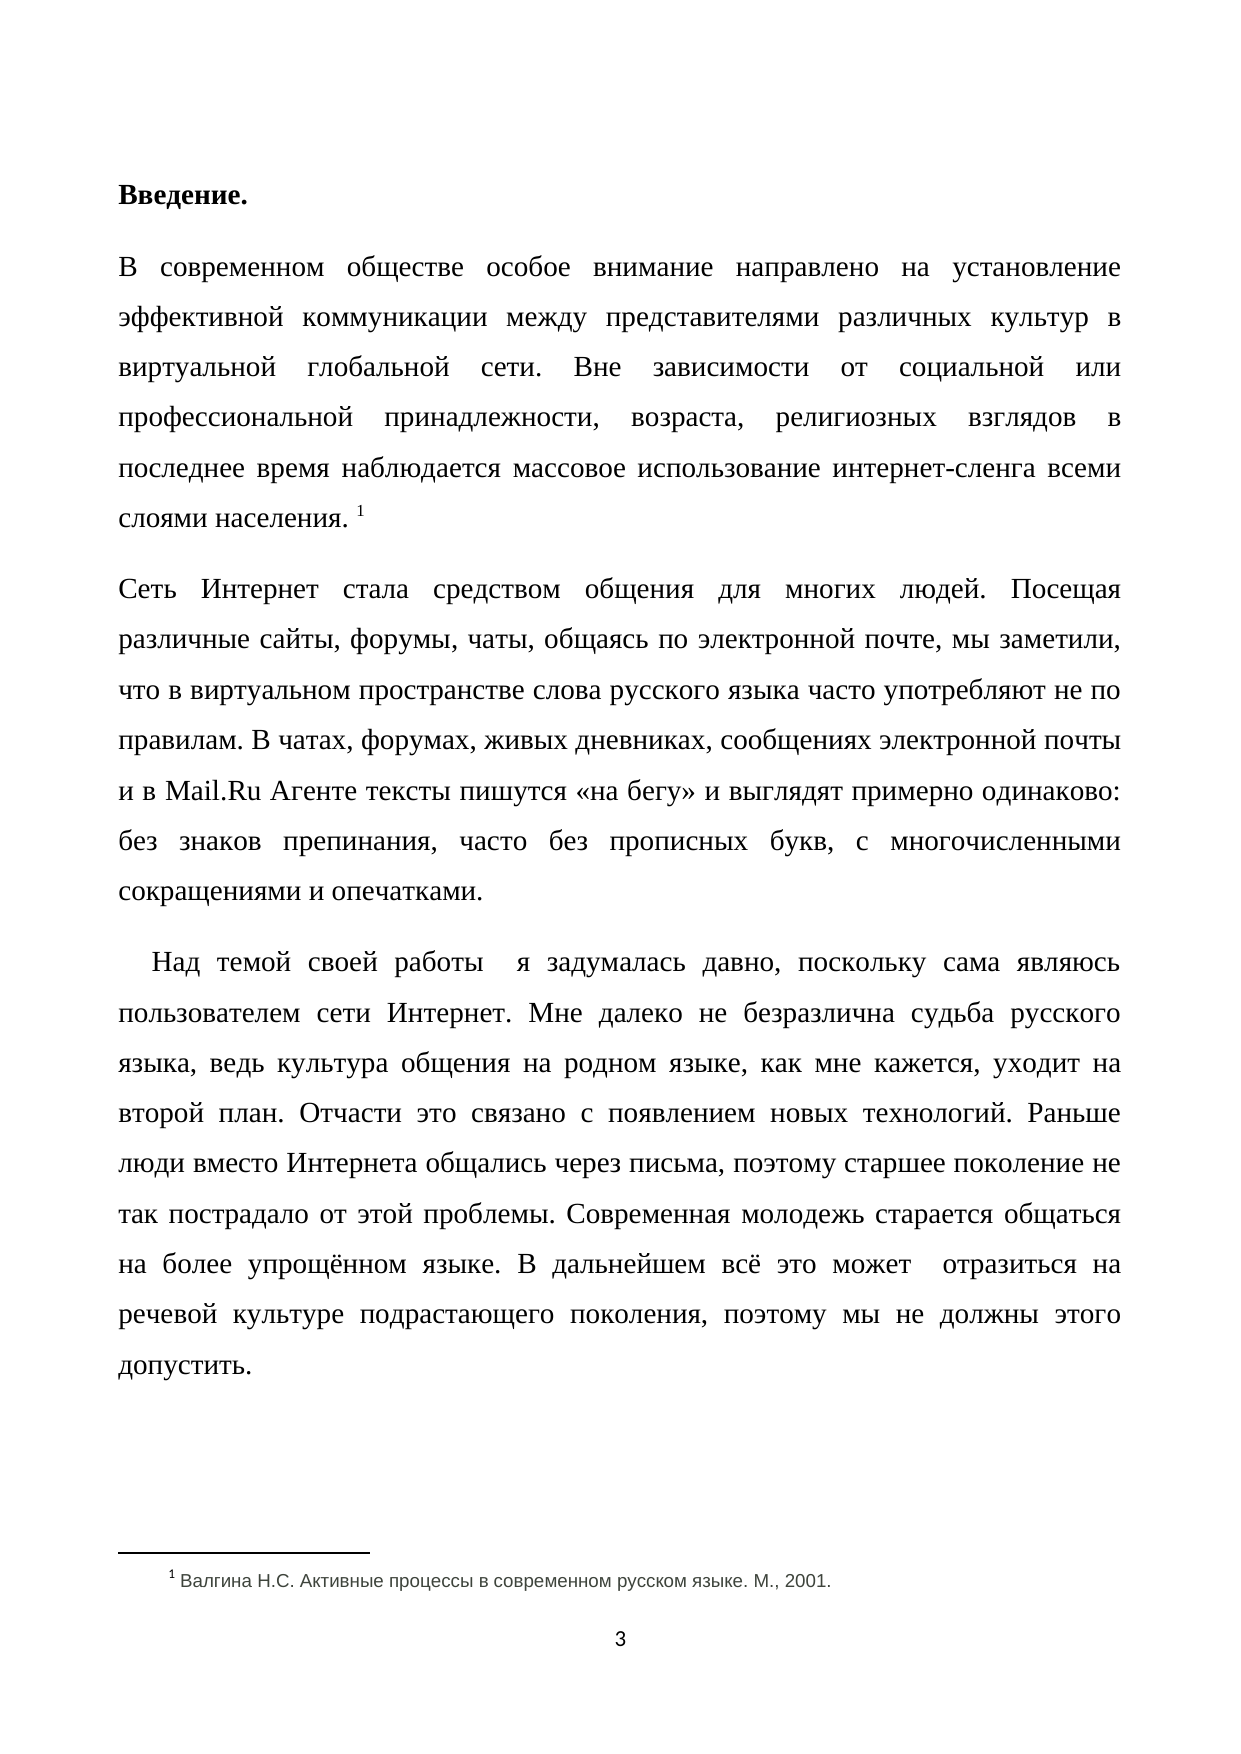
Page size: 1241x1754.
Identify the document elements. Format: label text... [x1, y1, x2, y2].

text Введение. [118, 177, 1122, 211]
text Над темой своей работы я задумалась давно, поскольку сама являюсь пользователем сети Интернет. Мне далеко не безразлична судьба русского языка, ведь культура общения на родном языке, как мне кажется, уходит на второй план. Отчасти это связано с появлением новых технологий. Раньше люди вместо Интернета общались через письма, поэтому старшее поколение не так пострадало от этой проблемы. Современная молодежь старается общаться на более упрощённом языке. В дальнейшем всё это может отразиться на речевой культуре подрастающего поколения, поэтому мы не должны этого допустить. [118, 944, 1122, 1380]
text В современном обществе особое внимание направлено на установление эффективной коммуникации между представителями различных культур в виртуальной глобальной сети. Вне зависимости от социальной или профессиональной принадлежности, возраста, религиозных взглядов в последнее время наблюдается массовое использование интернет-сленга всеми слоями населения. [118, 249, 1122, 534]
text Сеть Интернет стала средством общения для многих людей. Посещая различные сайты, форумы, чаты, общаясь по электронной почте, мы заметили, что в виртуальном пространстве слова русского языка часто употребляют не по правилам. В чатах, форумах, живых дневниках, сообщениях электронной почты и в Mail.Ru Агенте тексты пишутся «на бегу» и выглядят примерно одинаково: без знаков препинания, часто без прописных букв, с многочисленными сокращениями и опечатками. [118, 571, 1122, 907]
